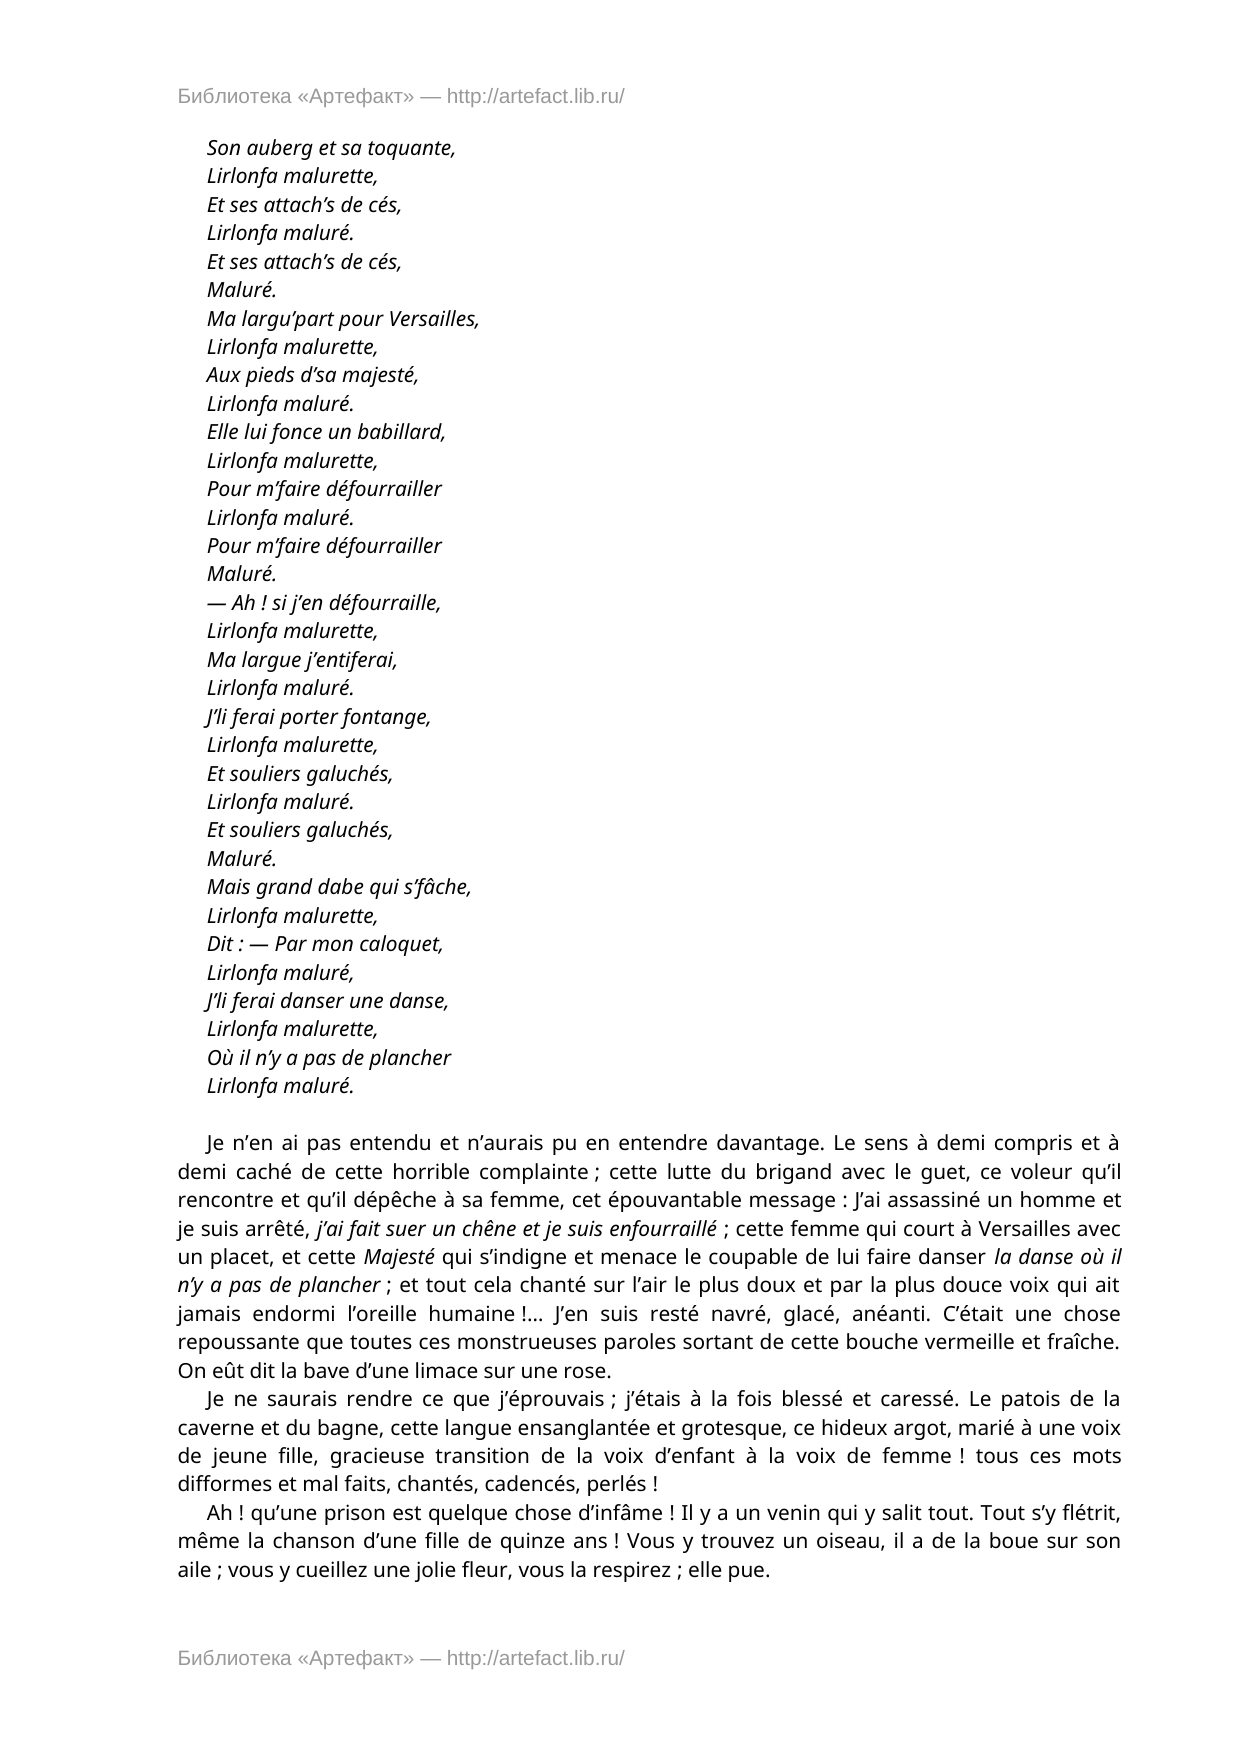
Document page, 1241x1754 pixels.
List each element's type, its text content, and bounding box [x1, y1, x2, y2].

text Lirlonfa malurette, [177, 446, 1122, 474]
text Lirlonfa maluré. [177, 1071, 1122, 1100]
text — Ah ! si j’en défourraille, [177, 588, 1122, 616]
text Lirlonfa maluré, [177, 958, 1122, 986]
text Elle lui fonce un babillard, [177, 417, 1122, 446]
text Maluré. [177, 275, 1122, 304]
text Lirlonfa malurette, [177, 332, 1122, 361]
text Lirlonfa malurette, [177, 1014, 1122, 1043]
text J’li ferai danser une danse, [177, 986, 1122, 1014]
text Son auberg et sa toquante, [177, 133, 1122, 161]
text Et souliers galuchés, [177, 816, 1122, 844]
text Où il n’y a pas de plancher [177, 1043, 1122, 1071]
text Mais grand dabe qui s’fâche, [177, 872, 1122, 901]
text Ma largu’part pour Versailles, [177, 304, 1122, 332]
text Lirlonfa malurette, [177, 616, 1122, 645]
text Lirlonfa maluré. [177, 673, 1122, 702]
text Lirlonfa malurette, [177, 161, 1122, 190]
text Je n’en ai pas entendu et n’aurais pu en entendre davantage. Le sens à demi compris et à demi caché de cette horrible complainte ; cette lutte du brigand avec le guet, ce voleur qu’il rencontre et qu’il dépêche à sa femme, cet épouvantable message : J’ai assassiné un homme et je suis arrêté, j’ai fait suer un chêne et je suis enfourraillé ; cette femme qui court à Versailles avec un placet, et cette Majesté qui s’indigne et menace le coupable de lui faire danser la danse où il n’y a pas de plancher ; et tout cela chanté sur l’air le plus doux et par la plus douce voix qui ait jamais endormi l’oreille humaine !… J’en suis resté navré, glacé, anéanti. C’était une chose repoussante que toutes ces monstrueuses paroles sortant de cette bouche vermeille et fraîche. On eût dit la bave d’une limace sur une rose. [177, 1128, 1122, 1384]
text J’li ferai porter fontange, [177, 702, 1122, 730]
text Je ne saurais rendre ce que j’éprouvais ; j’étais à la fois blessé et caressé. Le patois de la caverne et du bagne, cette langue ensanglantée et grotesque, ce hideux argot, marié à une voix de jeune fille, gracieuse transition de la voix d’enfant à la voix de femme ! tous ces mots difformes et mal faits, chantés, cadencés, perlés ! [177, 1384, 1122, 1498]
text Maluré. [177, 559, 1122, 588]
text Ma largue j’entiferai, [177, 645, 1122, 673]
text Pour m’faire défourrailler [177, 474, 1122, 503]
text Et souliers galuchés, [177, 759, 1122, 787]
text Pour m’faire défourrailler [177, 531, 1122, 559]
text Dit : — Par mon caloquet, [177, 929, 1122, 958]
text Lirlonfa maluré. [177, 787, 1122, 816]
text Lirlonfa malurette, [177, 730, 1122, 759]
text Aux pieds d’sa majesté, [177, 361, 1122, 389]
text Maluré. [177, 844, 1122, 872]
text Et ses attach’s de cés, [177, 247, 1122, 275]
text Et ses attach’s de cés, [177, 190, 1122, 218]
text Ah ! qu’une prison est quelque chose d’infâme ! Il y a un venin qui y salit tout. Tout s’y flétrit, même la chanson d’une fille de quinze ans ! Vous y trouvez un oiseau, il a de la boue sur son aile ; vous y cueillez une jolie fleur, vous la respirez ; elle pue. [177, 1498, 1122, 1583]
text Lirlonfa maluré. [177, 218, 1122, 247]
text Lirlonfa malurette, [177, 901, 1122, 929]
text Lirlonfa maluré. [177, 503, 1122, 531]
text Lirlonfa maluré. [177, 389, 1122, 417]
